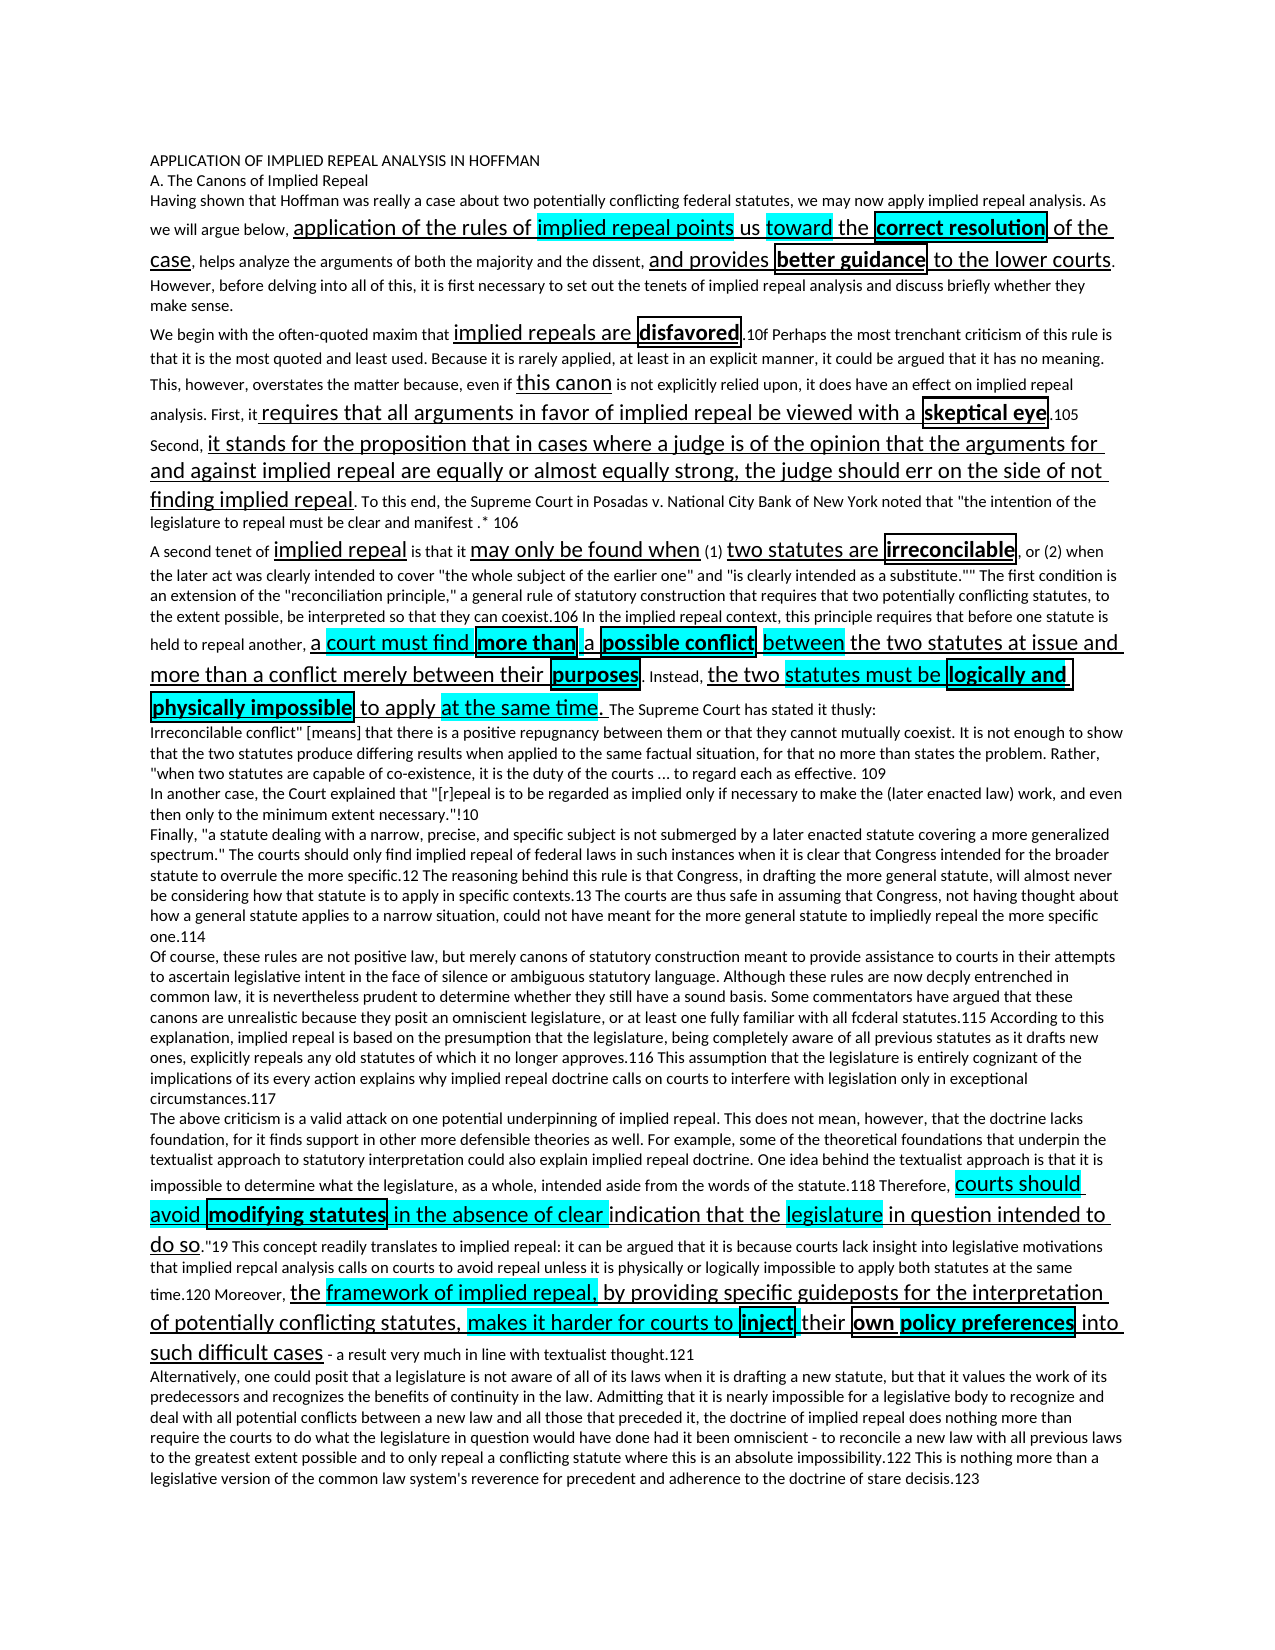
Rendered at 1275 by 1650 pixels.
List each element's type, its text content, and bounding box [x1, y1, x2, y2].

text In another case, the Court explained that "[r]epeal is to be regarded as implied only if necessary to make the (later enacted law) work, and even then only to the minimum extent necessary."!10 [150, 784, 1125, 824]
text Of course, these rules are not positive law, but merely canons of statutory construction meant to provide assistance to courts in their attempts to ascertain legislative intent in the face of silence or ambiguous statutory language. Although these rules are now decply entrenched in common law, it is nevertheless prudent to determine whether they still have a sound basis. Some commentators have argued that these canons are unrealistic because they posit an omniscient legislature, or at least one fully familiar with all fcderal statutes.115 According to this explanation, implied repeal is based on the presumption that the legislature, being completely aware of all previous statutes as it drafts new ones, explicitly repeals any old statutes of which it no longer approves.116 This assumption that the legislature is entirely cognizant of the implications of its every action explains why implied repeal doctrine calls on courts to interfere with legislation only in exceptional circumstances.117 [150, 946, 1125, 1109]
text We begin with the often-quoted maxim that implied repeals are disfavored.10f Perhaps the most trenchant criticism of this rule is that it is the most quoted and least used. Because it is rarely applied, at least in an explicit manner, it could be argued that it has no meaning. This, however, overstates the matter because, even if this canon is not explicitly relied upon, it does have an effect on implied repeal analysis. First, it requires that all arguments in favor of implied repeal be viewed with a skeptical eye.105 Second, it stands for the proposition that in cases where a judge is of the opinion that the arguments for and against implied repeal are equally or almost equally strong, the judge should err on the side of not finding implied repeal. To this end, the Supreme Court in Posadas v. National City Bank of New York noted that "the intention of the legislature to repeal must be clear and manifest .* 106 [150, 316, 1125, 533]
text A. The Canons of Implied Repeal [150, 170, 1125, 191]
text Alternatively, one could posit that a legislature is not aware of all of its laws when it is drafting a new statute, but that it values the work of its predecessors and recognizes the benefits of continuity in the law. Admitting that it is nearly impossible for a legislative body to recognize and deal with all potential conflicts between a new law and all those that preceded it, the doctrine of implied repeal does nothing more than require the courts to do what the legislature in question would have done had it been omniscient - to reconcile a new law with all previous laws to the greatest extent possible and to only repeal a conflicting statute where this is an absolute impossibility.122 This is nothing more than a legislative version of the common law system's reverence for precedent and adherence to the doctrine of stare decisis.123 [150, 1366, 1125, 1488]
text A second tenet of implied repeal is that it may only be found when (1) two statutes are irreconcilable, or (2) when the later act was clearly intended to cover "the whole subject of the earlier one" and "is clearly intended as a substitute."" The first condition is an extension of the "reconciliation principle," a general rule of statutory construction that requires that two potentially conflicting statutes, to the extent possible, be interpreted so that they can coexist.106 In the implied repeal context, this principle requires that before one statute is held to repeal another, a court must find more than a possible conflict between the two statutes at issue and more than a conflict merely between their purposes. Instead, the two statutes must be logically and physically impossible to apply at the same time. The Supreme Court has stated it thusly: [150, 533, 1125, 723]
text The above criticism is a valid attack on one potential underpinning of implied repeal. This does not mean, however, that the doctrine lacks foundation, for it finds support in other more defensible theories as well. For example, some of the theoretical foundations that underpin the textualist approach to statutory interpretation could also explain implied repeal doctrine. One idea behind the textualist approach is that it is impossible to determine what the legislature, as a whole, intended aside from the words of the statute.118 Therefore, courts should avoid modifying statutes in the absence of clear indication that the legislature in question intended to do so."19 This concept readily translates to implied repeal: it can be argued that it is because courts lack insight into legislative motivations that implied repcal analysis calls on courts to avoid repeal unless it is physically or logically impossible to apply both statutes at the same time.120 Moreover, the framework of implied repeal, by providing specific guideposts for the interpretation of potentially conflicting statutes, makes it harder for courts to inject their own policy preferences into such difficult cases - a result very much in line with textualist thought.121 [150, 1109, 1125, 1366]
text Having shown that Hoffman was really a case about two potentially conflicting federal statutes, we may now apply implied repeal analysis. As we will argue below, application of the rules of implied repeal points us toward the correct resolution of the case, helps analyze the arguments of both the majority and the dissent, and provides better guidance to the lower courts. However, before delving into all of this, it is first necessary to set out the tenets of implied repeal analysis and discuss briefly whether they make sense. [150, 191, 1125, 316]
text Finally, "a statute dealing with a narrow, precise, and specific subject is not submerged by a later enacted statute covering a more generalized spectrum." The courts should only find implied repeal of federal laws in such instances when it is clear that Congress intended for the broader statute to overrule the more specific.12 The reasoning behind this rule is that Congress, in drafting the more general statute, will almost never be considering how that statute is to apply in specific contexts.13 The courts are thus safe in assuming that Congress, not having thought about how a general statute applies to a narrow situation, could not have meant for the more general statute to impliedly repeal the more specific one.114 [150, 824, 1125, 946]
text APPLICATION OF IMPLIED REPEAL ANALYSIS IN HOFFMAN [150, 150, 1125, 170]
text Irreconcilable conflict" [means] that there is a positive repugnancy between them or that they cannot mutually coexist. It is not enough to show that the two statutes produce differing results when applied to the same factual situation, for that no more than states the problem. Rather, "when two statutes are capable of co-existence, it is the duty of the courts ... to regard each as effective. 109 [150, 723, 1125, 784]
